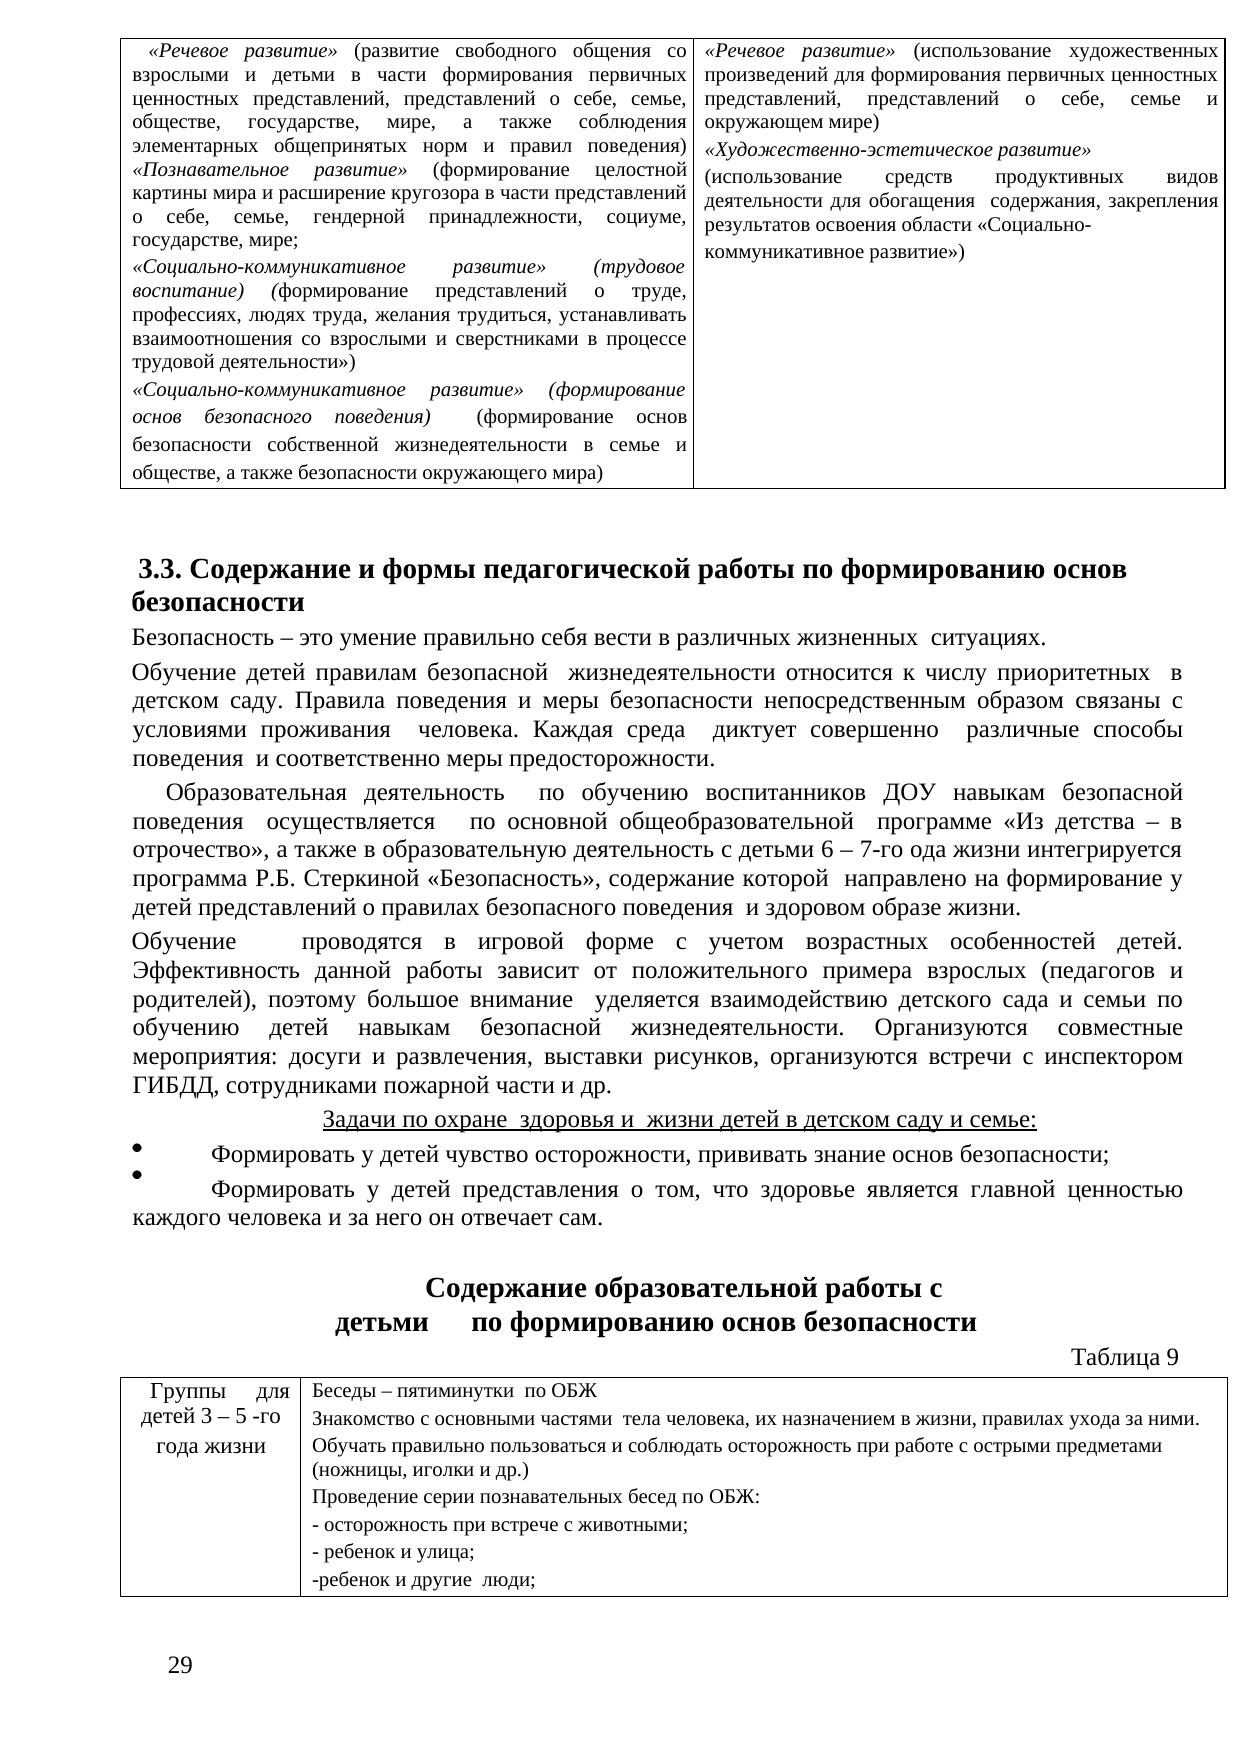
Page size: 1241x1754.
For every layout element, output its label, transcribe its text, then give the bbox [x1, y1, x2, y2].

text Формировать у детей представления о том, что здоровье является главной ценностью каждого человека и за него он отвечает сам. [131, 1174, 1184, 1231]
table_cell «Речевое развитие» (использование художественных произведений для формирования первичных ценностных представлений, представлений о себе, семье и окружающем мире) «Художественно-эстетическое развитие» (использование средств продуктивных видов деятельности для обогащения содержания, закрепления результатов освоения области «Социально- коммуникативное развитие») [694, 39, 1224, 488]
text Таблица 9 [141, 1342, 1179, 1370]
text Формировать у детей чувство осторожности, прививать знание основ безопасности; [155, 1139, 1184, 1168]
table_cell «Речевое развитие» (развитие свободного общения со взрослыми и детьми в части формирования первичных ценностных представлений, представлений о себе, семье, обществе, государстве, мире, а также соблюдения элементарных общепринятых норм и правил поведения) «Познавательное развитие» (формирование целостной картины мира и расширение кругозора в части представлений о себе, семье, гендерной принадлежности, социуме, государстве, мире; «Социально-коммуникативное развитие» (трудовое воспитание) (формирование представлений о труде, профессиях, людях труда, желания трудиться, устанавливать взаимоотношения со взрослыми и сверстниками в процессе трудовой деятельности») «Социально-коммуникативное развитие» (формирование основ безопасного поведения) (формирование основ безопасности собственной жизнедеятельности в семье и обществе, а также безопасности окружающего мира) [121, 39, 693, 488]
text Безопасность – это умение правильно себя вести в различных жизненных ситуациях. [131, 622, 1184, 651]
text Обучение проводятся в игровой форме с учетом возрастных особенностей детей. Эффективность данной работы зависит от положительного примера взрослых (педагогов и родителей), поэтому большое внимание уделяется взаимодействию детского сада и семьи по обучению детей навыкам безопасной жизнедеятельности. Организуются совместные мероприятия: досуги и развлечения, выставки рисунков, организуются встречи с инспектором ГИБДД, сотрудниками пожарной части и др. [131, 926, 1184, 1099]
subtitle 3.3. Содержание и формы педагогической работы по формированию основ безопасности [130, 552, 1186, 618]
table_header Группы для детей 3 – 5 -го года жизни [121, 1378, 300, 1596]
text Задачи по охране здоровья и жизни детей в детском саду и семье: [94, 1104, 1186, 1133]
picture [131, 1131, 155, 1186]
table_header Беседы – пятиминутки по ОБЖ Знакомство с основными частями тела человека, их назначением в жизни, правилах ухода за ними. Обучать правильно пользоваться и соблюдать осторожность при работе с острыми предметами (ножницы, иголки и др.) Проведение серии познавательных бесед по ОБЖ: осторожность при встрече с животными; ребенок и улица; -ребенок и другие люди; [301, 1378, 1227, 1596]
subtitle Содержание образовательной работы с детьми по формированию основ безопасности [333, 1271, 978, 1337]
text Обучение детей правилам безопасной жизнедеятельности относится к числу приоритетных в детском саду. Правила поведения и меры безопасности непосредственным образом связаны с условиями проживания человека. Каждая среда диктует совершенно различные способы поведения и соответственно меры предосторожности. [131, 657, 1184, 772]
text Образовательная деятельность по обучению воспитанников ДОУ навыкам безопасной поведения осуществляется по основной общеобразовательной программе «Из детства – в отрочество», а также в образовательную деятельность с детьми 6 – 7-го ода жизни интегрируется программа Р.Б. Стеркиной «Безопасность», содержание которой направлено на формирование у детей представлений о правилах безопасного поведения и здоровом образе жизни. [131, 777, 1184, 921]
